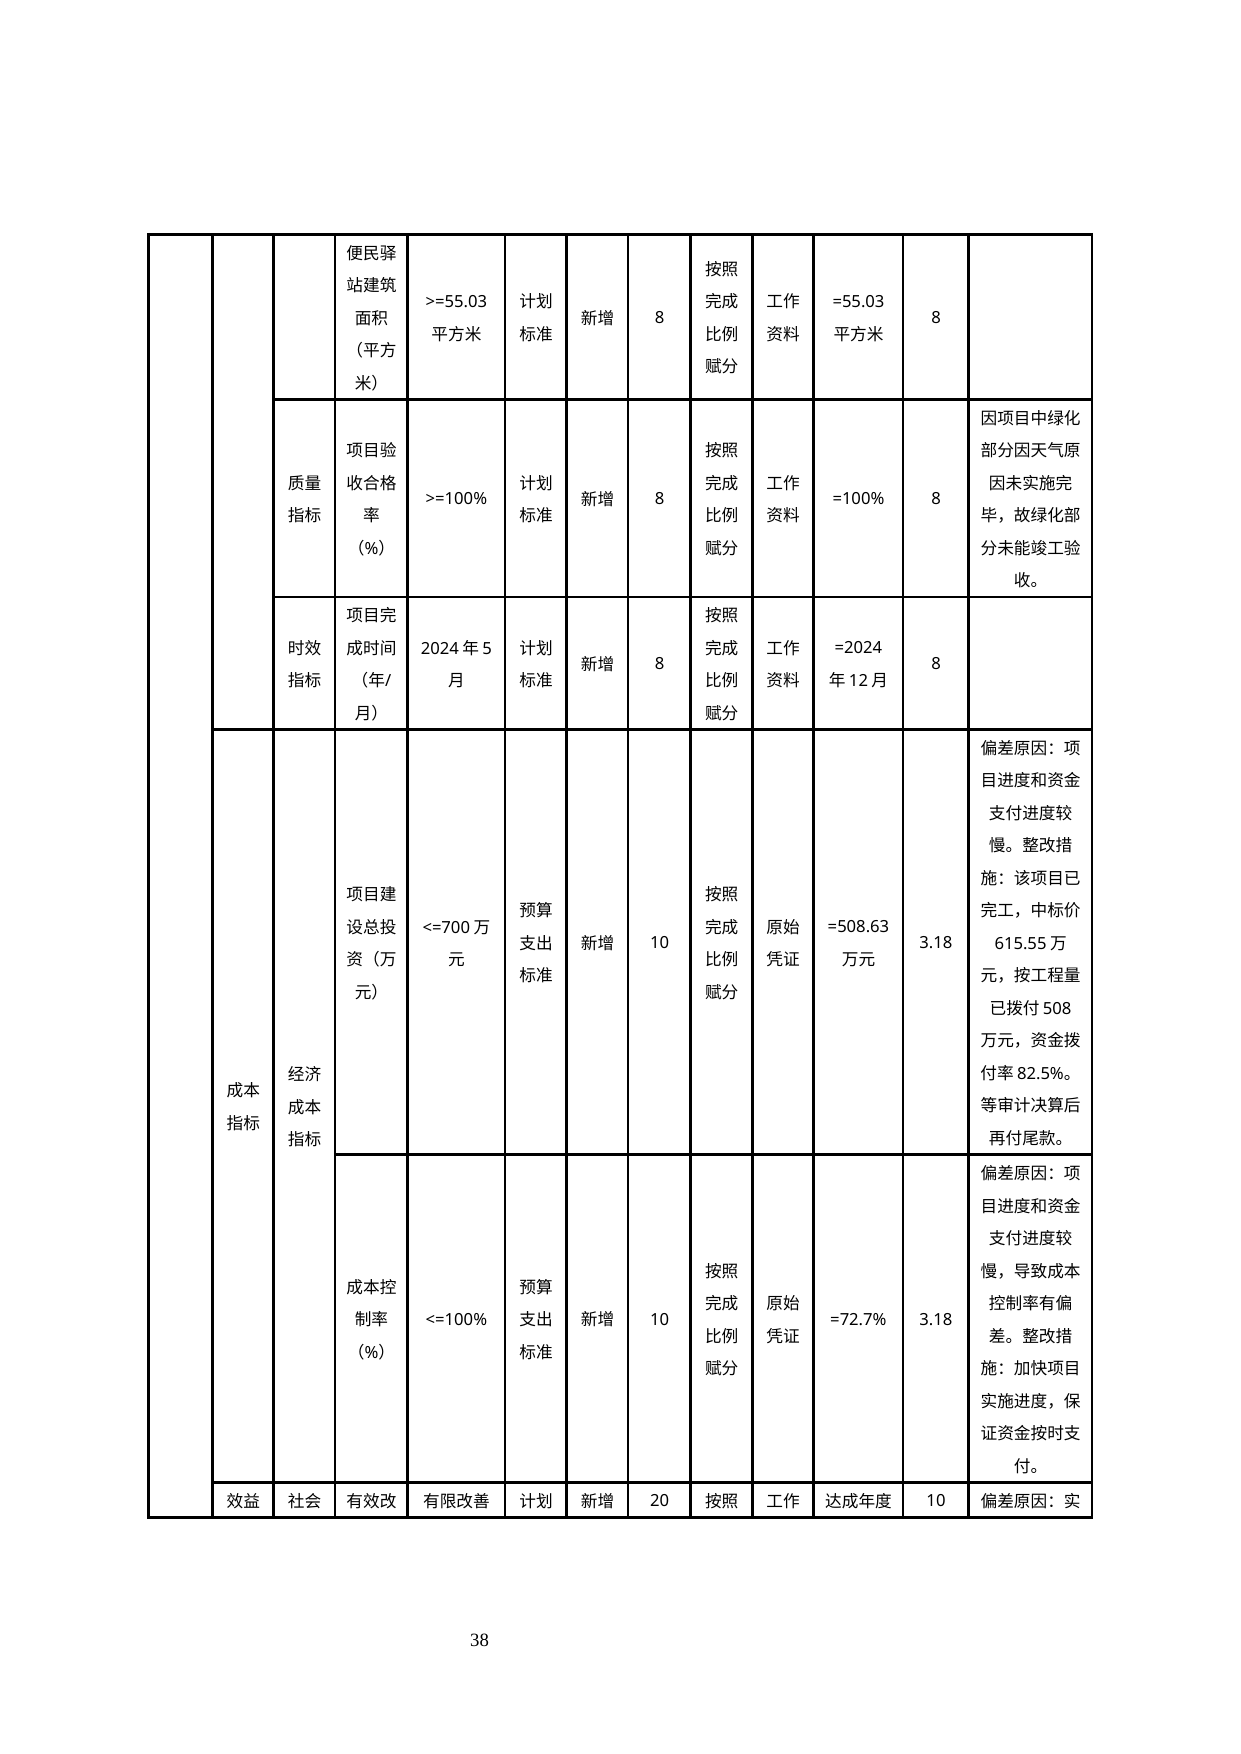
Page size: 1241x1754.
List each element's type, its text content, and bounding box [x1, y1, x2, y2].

table_cell 预算支出标准 [506, 1156, 565, 1481]
table_cell 新增 [568, 598, 627, 728]
table_cell 时效指标 [275, 598, 334, 728]
table_cell 因项目中绿化部分因天气原因未实施完毕，故绿化部分未能竣工验收。 [970, 401, 1091, 596]
table_cell 按照完成比例赋分 [692, 731, 751, 1153]
table_cell 8 [904, 598, 967, 728]
table_cell 3.18 [904, 1156, 967, 1481]
table_cell 工作资料 [754, 598, 812, 728]
table_cell 计划标准 [506, 1484, 565, 1516]
table_cell 成本控制率（%） [336, 1156, 406, 1481]
table_cell 10 [904, 1484, 967, 1516]
table_cell 工作资料 [754, 236, 812, 398]
table_cell <=700万元 [409, 731, 504, 1153]
table_cell 社会效益指标 [275, 1484, 334, 1516]
table_cell =55.03平方米 [815, 236, 902, 398]
table_cell [970, 236, 1091, 398]
table_cell 新增 [568, 1484, 627, 1516]
table_cell 计划标准 [506, 598, 565, 728]
table_cell 达成年度指标 [815, 1484, 902, 1516]
table_cell <=100% [409, 1156, 504, 1481]
table_cell 8 [629, 236, 689, 398]
table_cell 便民驿站建筑面积（平方米） [336, 236, 406, 398]
table_cell 计划标准 [506, 401, 565, 596]
table_cell 计划标准 [506, 236, 565, 398]
table_cell 2024年5月 [409, 598, 504, 728]
table_cell 质量指标 [275, 401, 334, 596]
table_cell 工作资料 [754, 401, 812, 596]
table_cell 按照完成比例赋分 [692, 1484, 751, 1516]
table_cell 按照完成比例赋分 [692, 598, 751, 728]
table_cell [970, 598, 1091, 728]
table_cell 按照完成比例赋分 [692, 236, 751, 398]
table_cell 新增 [568, 731, 627, 1153]
table_cell 原始凭证 [754, 731, 812, 1153]
table_cell 工作资料 [754, 1484, 812, 1516]
table_cell 项目建设总投资（万元） [336, 731, 406, 1153]
table_cell 10 [629, 731, 689, 1153]
table_cell 10 [629, 1156, 689, 1481]
table_cell 偏差原因：项目进度和资金支付进度较慢。整改措施：该项目已完工，中标价615.55万元，按工程量已拨付508万元，资金拨付率82.5%。等审计决算后再付尾款。 [970, 731, 1091, 1153]
table_cell 预算支出标准 [506, 731, 565, 1153]
table_cell 新增 [568, 401, 627, 596]
table_cell 8 [904, 236, 967, 398]
table_cell 效益指标 [214, 1484, 272, 1516]
table_cell 原始凭证 [754, 1156, 812, 1481]
table_cell 按照完成比例赋分 [692, 1156, 751, 1481]
table_cell 项目完成时间（年/月） [336, 598, 406, 728]
table_cell >=55.03平方米 [409, 236, 504, 398]
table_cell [970, 1484, 1091, 1516]
table_cell 经济成本指标 [275, 731, 334, 1481]
table_cell 20 [629, 1484, 689, 1516]
table_cell 成本指标 [214, 731, 272, 1481]
table_cell 新增 [568, 1156, 627, 1481]
table_cell 偏差原因：项目进度和资金支付进度较慢，导致成本控制率有偏差。整改措施：加快项目实施进度，保证资金按时支付。 [970, 1156, 1091, 1481]
table_cell 有限改善 [409, 1484, 504, 1516]
table_cell 按照完成比例赋分 [692, 401, 751, 596]
table_cell 项目验收合格率（%） [336, 401, 406, 596]
table_cell =508.63万元 [815, 731, 902, 1153]
table_cell =100% [815, 401, 902, 596]
table_cell 8 [629, 401, 689, 596]
table_cell =72.7% [815, 1156, 902, 1481]
table_cell 3.18 [904, 731, 967, 1153]
table_cell >=100% [409, 401, 504, 596]
table_cell 新增 [568, 236, 627, 398]
table_cell 8 [629, 598, 689, 728]
table_cell =2024年12月 [815, 598, 902, 728]
table_cell 8 [904, 401, 967, 596]
table_cell 有效改善园区生产生活环境 [336, 1484, 406, 1516]
